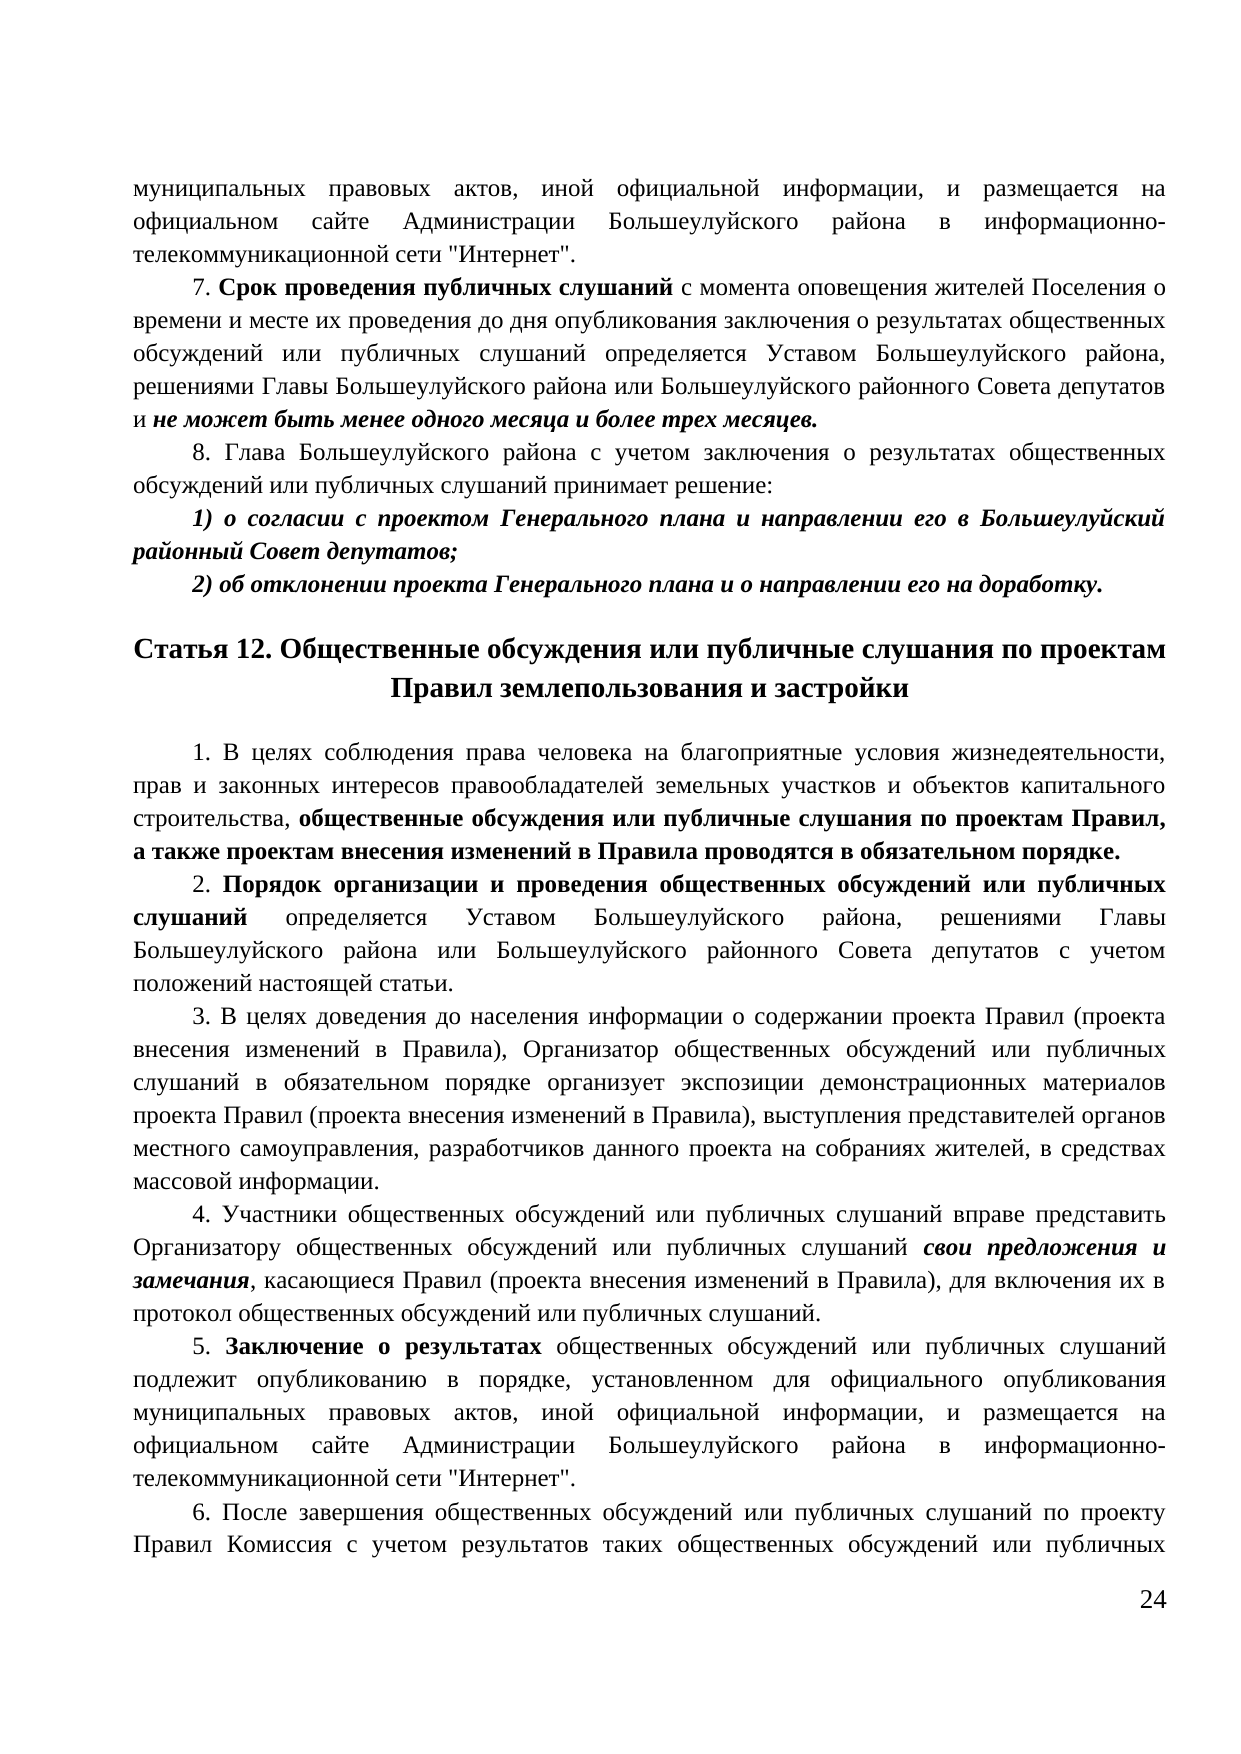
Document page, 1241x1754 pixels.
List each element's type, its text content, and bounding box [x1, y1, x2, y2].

text 2) об отклонении проекта Генерального плана и о направлении его на доработку. [133, 569, 1167, 598]
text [133, 173, 1167, 268]
text 7. Срок проведения публичных слушаний с момента оповещения жителей Поселения о времени и месте их проведения до дня опубликования заключения о результатах общественных обсуждений или публичных слушаний определяется Уставом Большеулуйского района, решениями Главы Большеулуйского района или Большеулуйского районного Совета депутатов и не может быть менее одного месяца и более трех месяцев. [133, 272, 1167, 433]
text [133, 1497, 1167, 1558]
text 2. Порядок организации и проведения общественных обсуждений или публичных слушаний определяется Уставом Большеулуйского района, решениями Главы Большеулуйского района или Большеулуйского районного Совета депутатов с учетом положений настоящей статьи. [133, 869, 1167, 997]
text 1) о согласии с проектом Генерального плана и направлении его в Большеулуйский районный Совет депутатов; [133, 503, 1167, 565]
text 3. В целях доведения до населения информации о содержании проекта Правил (проекта внесения изменений в Правила), Организатор общественных обсуждений или публичных слушаний в обязательном порядке организует экспозиции демонстрационных материалов проекта Правил (проекта внесения изменений в Правила), выступления представителей органов местного самоуправления, разработчиков данного проекта на собраниях жителей, в средствах массовой информации. [133, 1001, 1167, 1195]
text 8. Глава Большеулуйского района с учетом заключения о результатах общественных обсуждений или публичных слушаний принимает решение: [133, 437, 1167, 499]
text 5. Заключение о результатах общественных обсуждений или публичных слушаний подлежит опубликованию в порядке, установленном для официального опубликования муниципальных правовых актов, иной официальной информации, и размещается на официальном сайте Администрации Большеулуйского района в информационно-телекоммуникационной сети "Интернет". [133, 1331, 1167, 1492]
text 4. Участники общественных обсуждений или публичных слушаний вправе представить Организатору общественных обсуждений или публичных слушаний свои предложения и замечания, касающиеся Правил (проекта внесения изменений в Правила), для включения их в протокол общественных обсуждений или публичных слушаний. [133, 1199, 1167, 1327]
text Статья 12. Общественные обсуждения или публичные слушания по проектам Правил землепользования и застройки [133, 631, 1167, 703]
text 1. В целях соблюдения права человека на благоприятные условия жизнедеятельности, прав и законных интересов правообладателей земельных участков и объектов капитального строительства, общественные обсуждения или публичные слушания по проектам Правил, а также проектам внесения изменений в Правила проводятся в обязательном порядке. [133, 737, 1167, 865]
